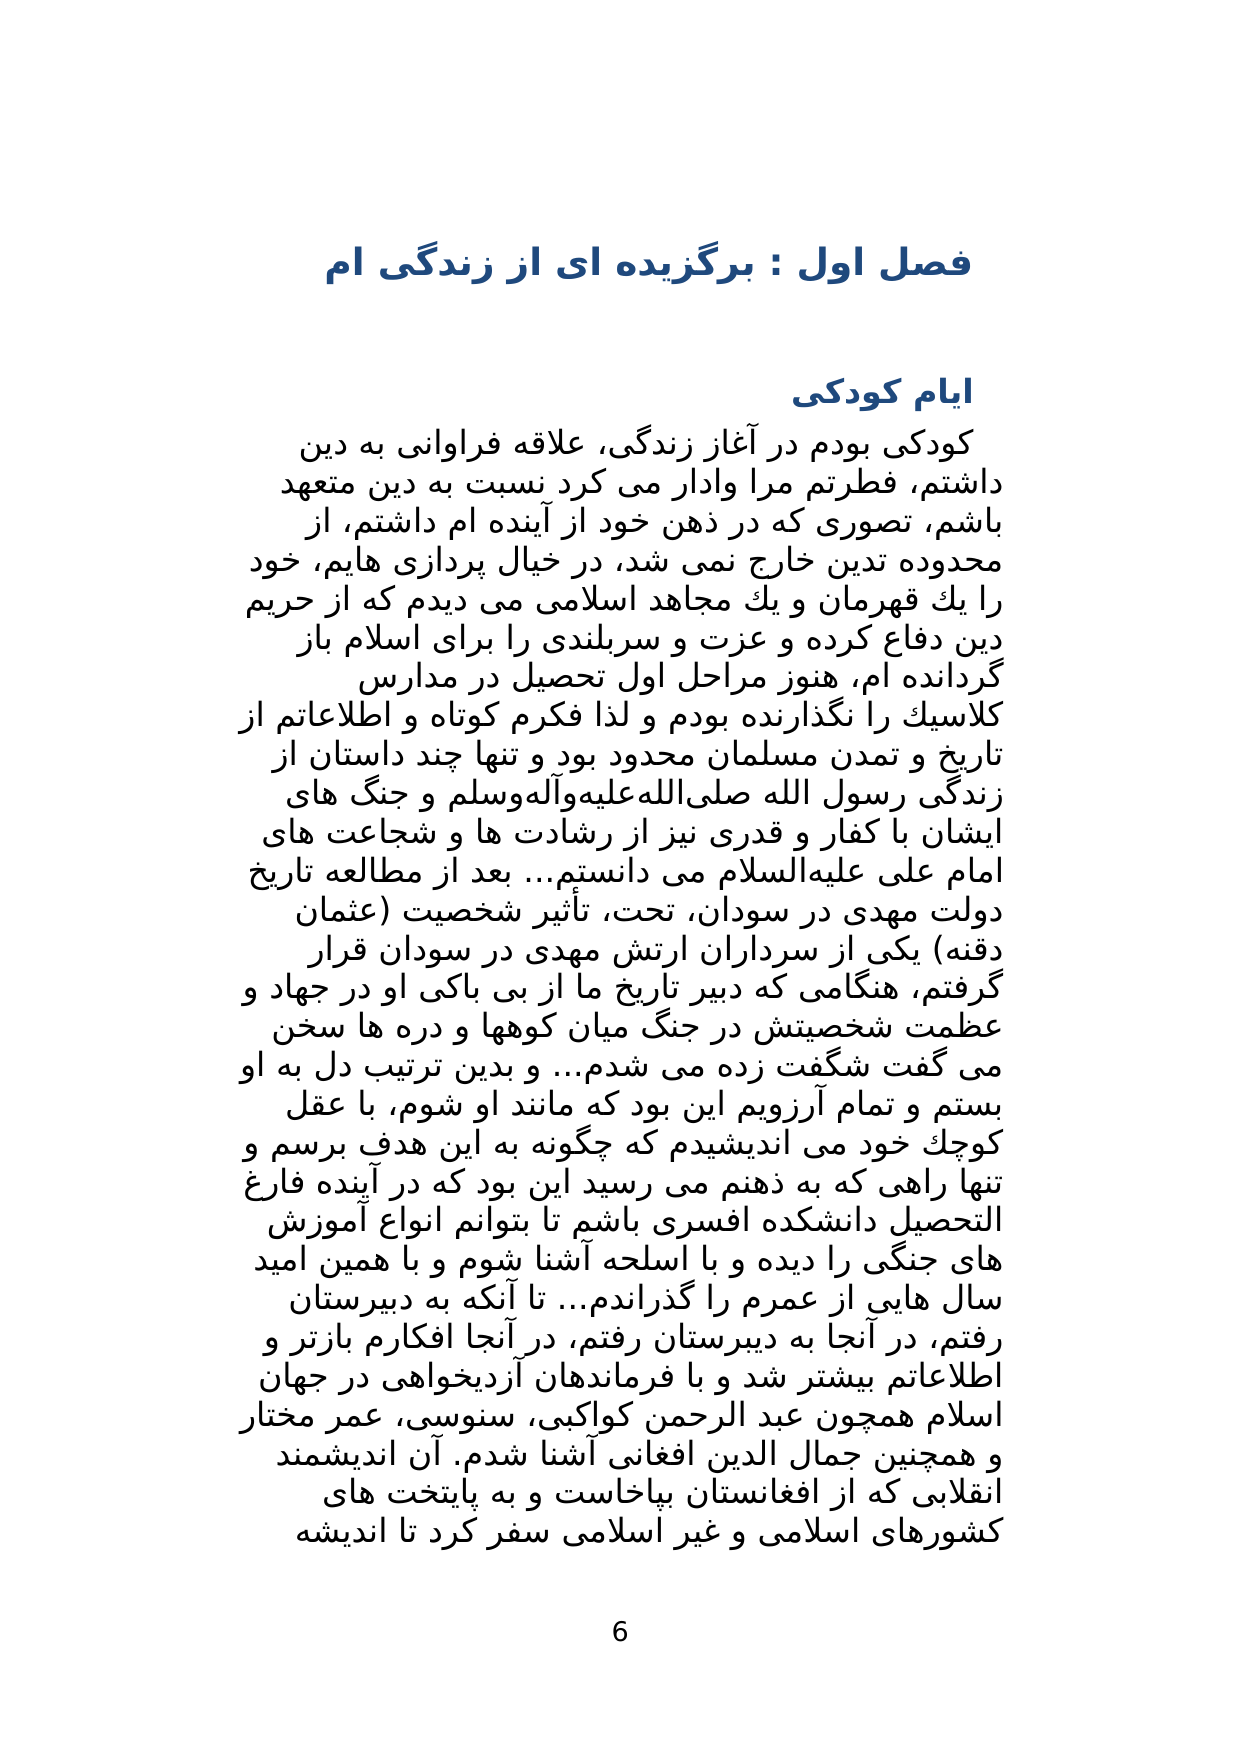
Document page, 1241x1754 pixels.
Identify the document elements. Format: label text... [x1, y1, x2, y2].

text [236, 424, 1004, 1551]
subtitle ايام كودكى [236, 372, 1004, 411]
subtitle فصل اول : برگزيده اى از زندگى ام [236, 241, 1004, 284]
